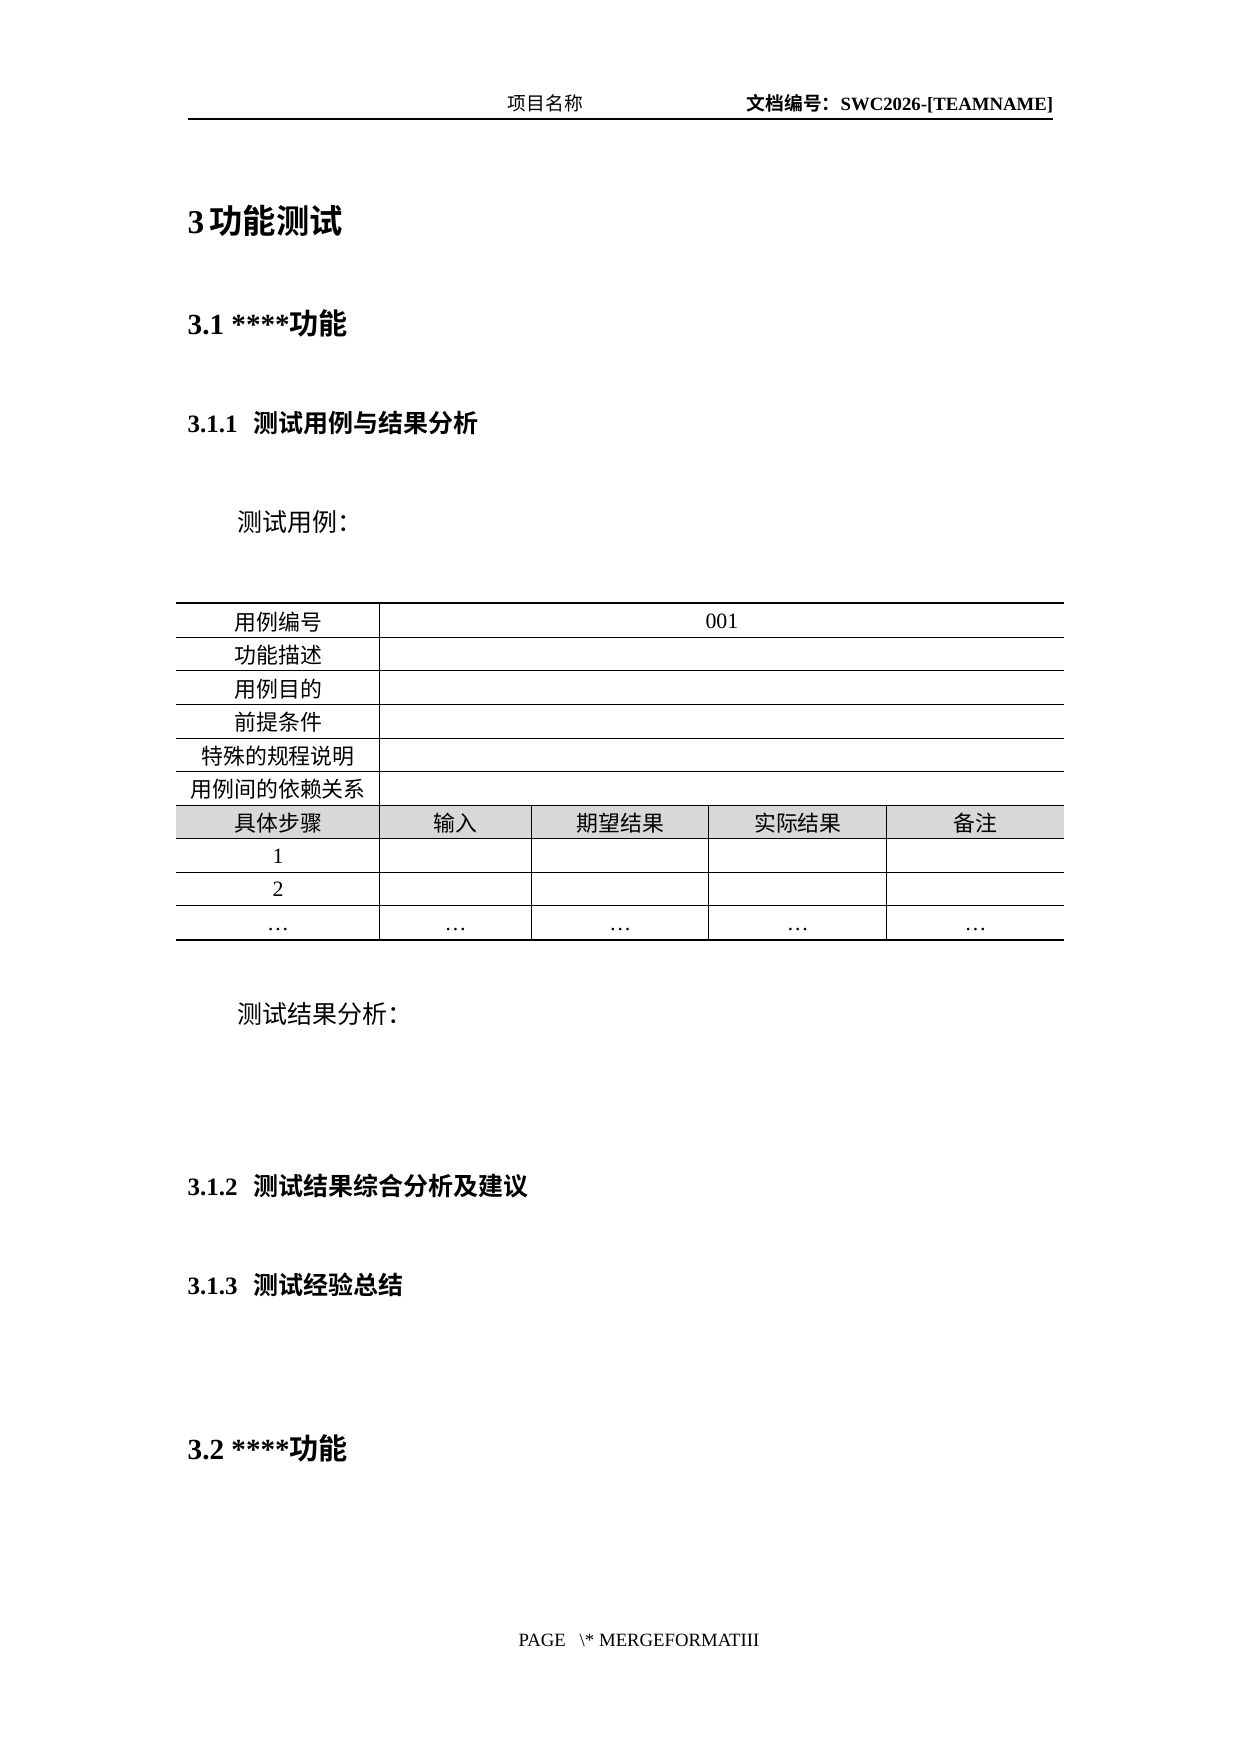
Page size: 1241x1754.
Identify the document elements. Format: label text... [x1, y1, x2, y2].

table_cell 具体步骤 [176, 806, 379, 838]
table_header 001 [380, 604, 1064, 637]
table_cell [887, 839, 1064, 872]
table_cell 用例目的 [176, 671, 379, 704]
table_cell [380, 705, 1064, 737]
table_cell 前提条件 [176, 705, 379, 737]
table_cell 1 [176, 839, 379, 872]
text 测试结果分析： [187, 981, 1053, 1046]
table_cell 实际结果 [709, 806, 886, 838]
table_cell [709, 839, 886, 872]
table_cell [709, 873, 886, 905]
table_cell … [380, 906, 531, 939]
subtitle ****功能 [187, 1414, 1053, 1479]
table_cell [380, 739, 1064, 771]
table_cell 备注 [887, 806, 1064, 838]
table_cell [380, 671, 1064, 704]
subtitle 测试用例与结果分析 [187, 389, 1053, 454]
table_cell [380, 772, 1064, 804]
text 测试用例： [187, 488, 1053, 553]
table_cell [380, 638, 1064, 670]
subtitle 功能测试 [187, 187, 1053, 252]
table_cell … [887, 906, 1064, 939]
subtitle 测试结果综合分析及建议 [187, 1152, 1053, 1217]
table_cell 期望结果 [532, 806, 708, 838]
table_cell [532, 839, 708, 872]
table_cell 2 [176, 873, 379, 905]
table_cell … [532, 906, 708, 939]
subtitle 测试经验总结 [187, 1251, 1053, 1316]
subtitle ****功能 [187, 289, 1053, 354]
table_cell … [176, 906, 379, 939]
table_cell [532, 873, 708, 905]
table_header 用例编号 [176, 604, 379, 637]
table_cell [887, 873, 1064, 905]
table_cell [380, 839, 531, 872]
table_cell 功能描述 [176, 638, 379, 670]
table_cell 特殊的规程说明 [176, 739, 379, 771]
table_cell 用例间的依赖关系 [176, 772, 379, 804]
table_cell [380, 873, 531, 905]
table_cell … [709, 906, 886, 939]
table_cell 输入 [380, 806, 531, 838]
